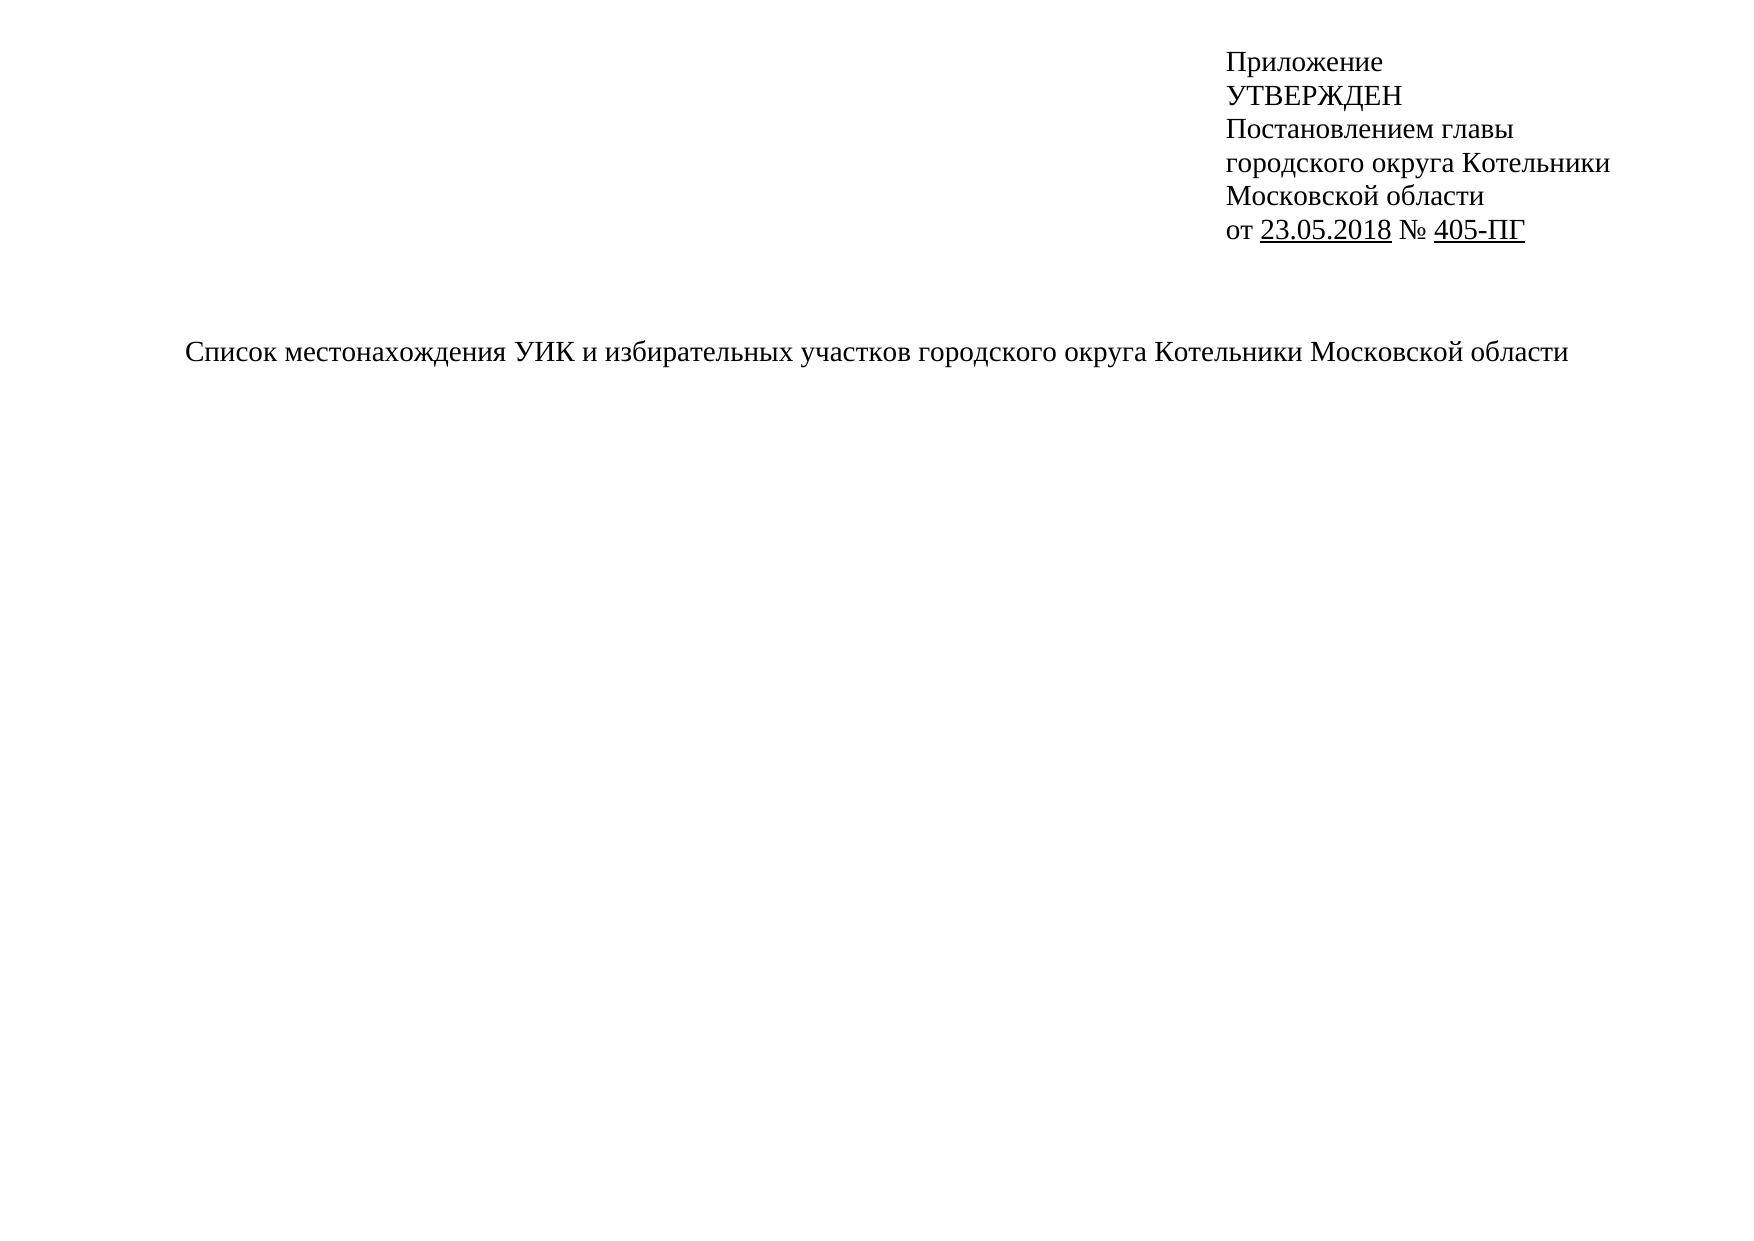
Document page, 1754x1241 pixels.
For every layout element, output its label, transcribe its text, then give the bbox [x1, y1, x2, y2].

text Постановлением главы [1226, 111, 1695, 145]
text городского округа Котельники [1226, 145, 1695, 178]
text от 23.05.2018 № 405-ПГ [1226, 212, 1695, 246]
text Список местонахождения УИК и избирательных участков городского округа Котельники Московской области [59, 334, 1695, 368]
text Приложение [1226, 44, 1695, 78]
text УТВЕРЖДЕН [1226, 78, 1695, 111]
text Московской области [1226, 178, 1695, 212]
